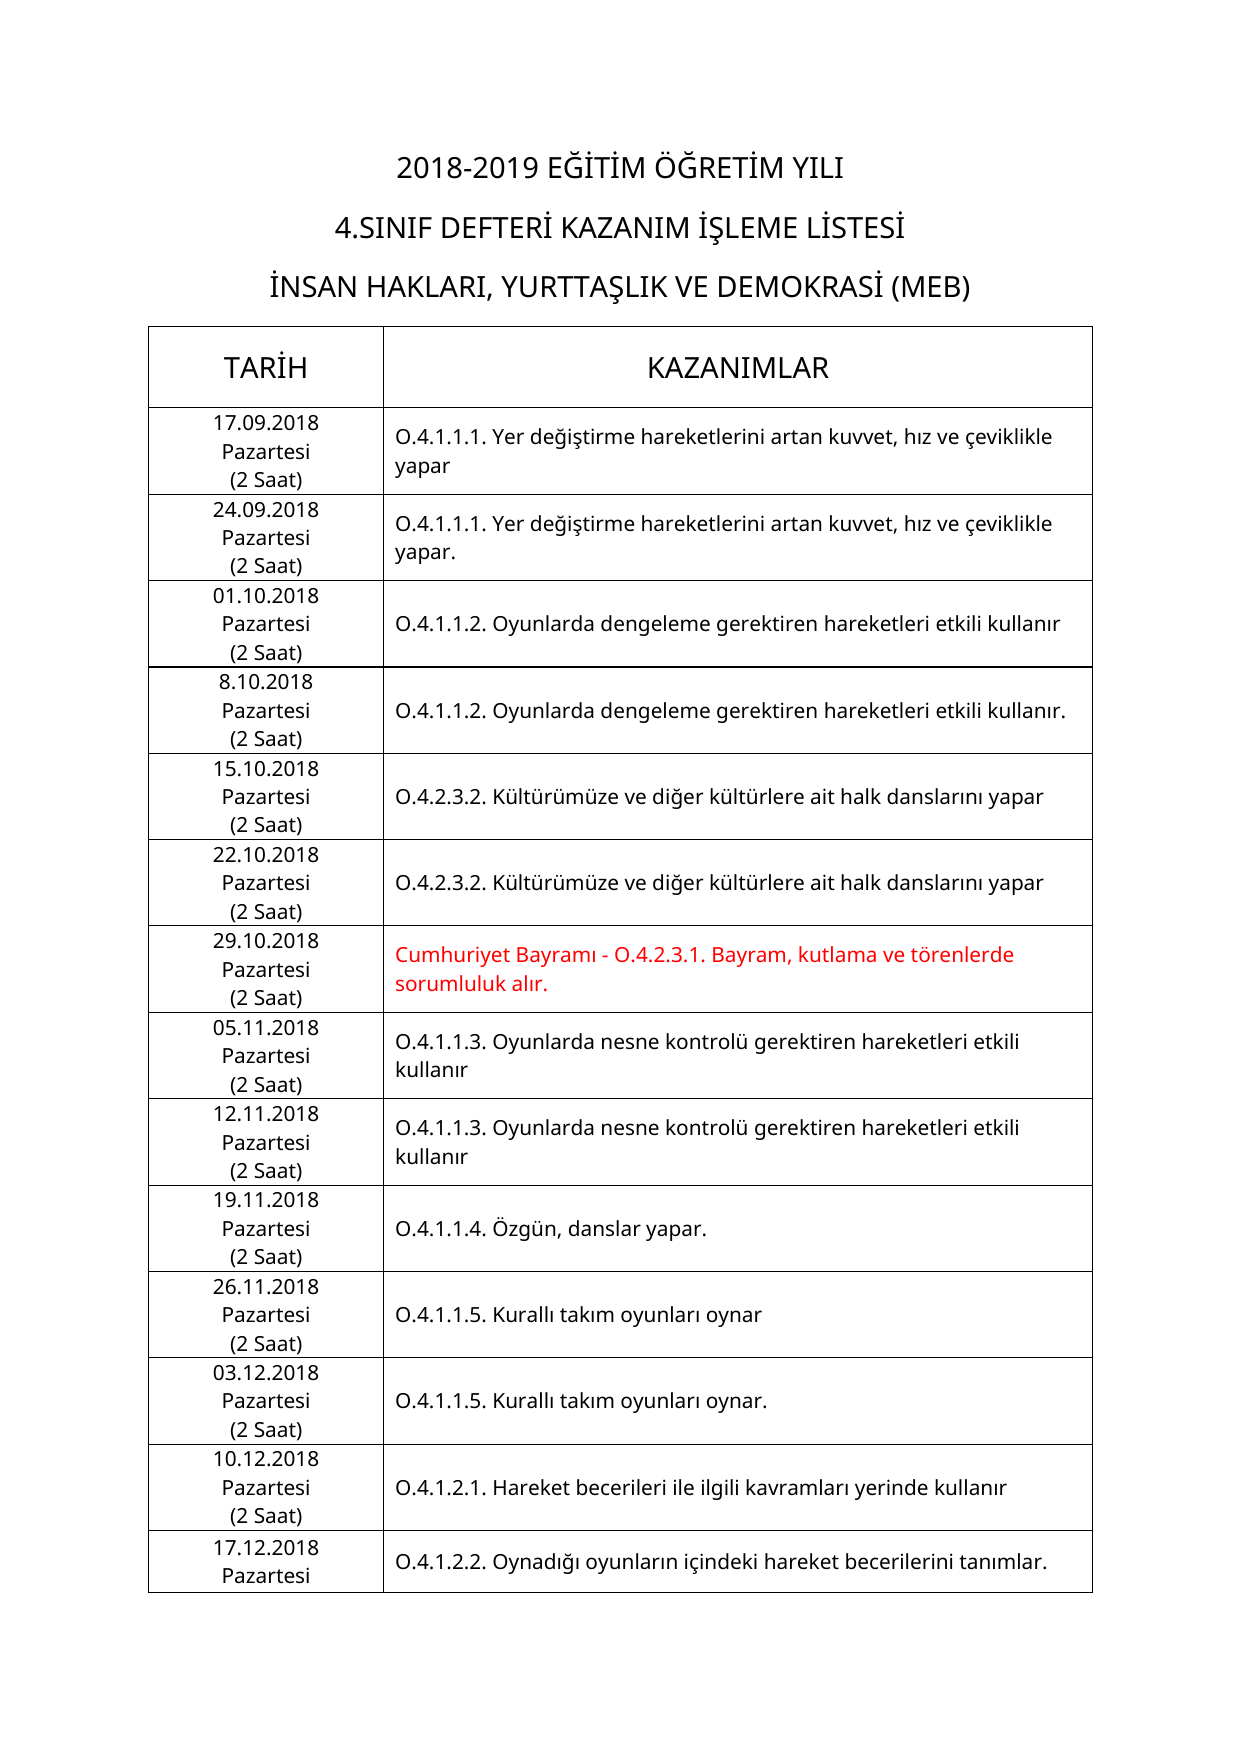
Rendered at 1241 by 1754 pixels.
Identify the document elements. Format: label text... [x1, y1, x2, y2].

table_cell 10.12.2018 Pazartesi (2 Saat) [149, 1445, 383, 1530]
table_cell 19.11.2018 Pazartesi (2 Saat) [149, 1186, 383, 1271]
table_cell 03.12.2018 Pazartesi (2 Saat) [149, 1358, 383, 1443]
table_cell O.4.1.1.2. Oyunlarda dengeleme gerektiren hareketleri etkili kullanır. [384, 668, 1092, 753]
table_cell O.4.1.1.4. Özgün, danslar yapar. [384, 1186, 1092, 1271]
table_cell O.4.2.3.2. Kültürümüze ve diğer kültürlere ait halk danslarını yapar [384, 754, 1092, 839]
table_cell 22.10.2018 Pazartesi (2 Saat) [149, 840, 383, 925]
table_cell 05.11.2018 Pazartesi (2 Saat) [149, 1013, 383, 1098]
table_cell 29.10.2018 Pazartesi (2 Saat) [149, 926, 383, 1012]
table_cell O.4.1.1.5. Kurallı takım oyunları oynar [384, 1272, 1092, 1357]
table_cell 01.10.2018 Pazartesi (2 Saat) [149, 581, 383, 666]
text İNSAN HAKLARI, YURTTAŞLIK VE DEMOKRASİ (MEB) [148, 267, 1093, 306]
table_cell O.4.1.1.1. Yer değiştirme hareketlerini artan kuvvet, hız ve çeviklikle yapar [384, 408, 1092, 494]
text 4.SINIF DEFTERİ KAZANIM İŞLEME LİSTESİ [148, 207, 1093, 247]
table_header KAZANIMLAR [384, 327, 1092, 407]
table_cell 8.10.2018 Pazartesi (2 Saat) [149, 668, 383, 753]
table_cell O.4.1.1.5. Kurallı takım oyunları oynar. [384, 1358, 1092, 1443]
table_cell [384, 1531, 1092, 1592]
table_cell 15.10.2018 Pazartesi (2 Saat) [149, 754, 383, 839]
table_cell O.4.1.2.1. Hareket becerileri ile ilgili kavramları yerinde kullanır [384, 1445, 1092, 1530]
table_cell O.4.1.1.3. Oyunlarda nesne kontrolü gerektiren hareketleri etkili kullanır [384, 1013, 1092, 1098]
table_cell 12.11.2018 Pazartesi (2 Saat) [149, 1099, 383, 1184]
table_cell 26.11.2018 Pazartesi (2 Saat) [149, 1272, 383, 1357]
table_cell Cumhuriyet Bayramı - O.4.2.3.1. Bayram, kutlama ve törenlerde sorumluluk alır. [384, 926, 1092, 1012]
table_cell 24.09.2018 Pazartesi (2 Saat) [149, 495, 383, 580]
table_cell O.4.1.1.1. Yer değiştirme hareketlerini artan kuvvet, hız ve çeviklikle yapar. [384, 495, 1092, 580]
table_header TARİH [149, 327, 383, 407]
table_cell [149, 1531, 383, 1592]
table_cell O.4.1.1.3. Oyunlarda nesne kontrolü gerektiren hareketleri etkili kullanır [384, 1099, 1092, 1184]
table_cell O.4.2.3.2. Kültürümüze ve diğer kültürlere ait halk danslarını yapar [384, 840, 1092, 925]
table_cell O.4.1.1.2. Oyunlarda dengeleme gerektiren hareketleri etkili kullanır [384, 581, 1092, 666]
table_cell 17.09.2018 Pazartesi (2 Saat) [149, 408, 383, 494]
text 2018-2019 EĞİTİM ÖĞRETİM YILI [148, 148, 1093, 187]
